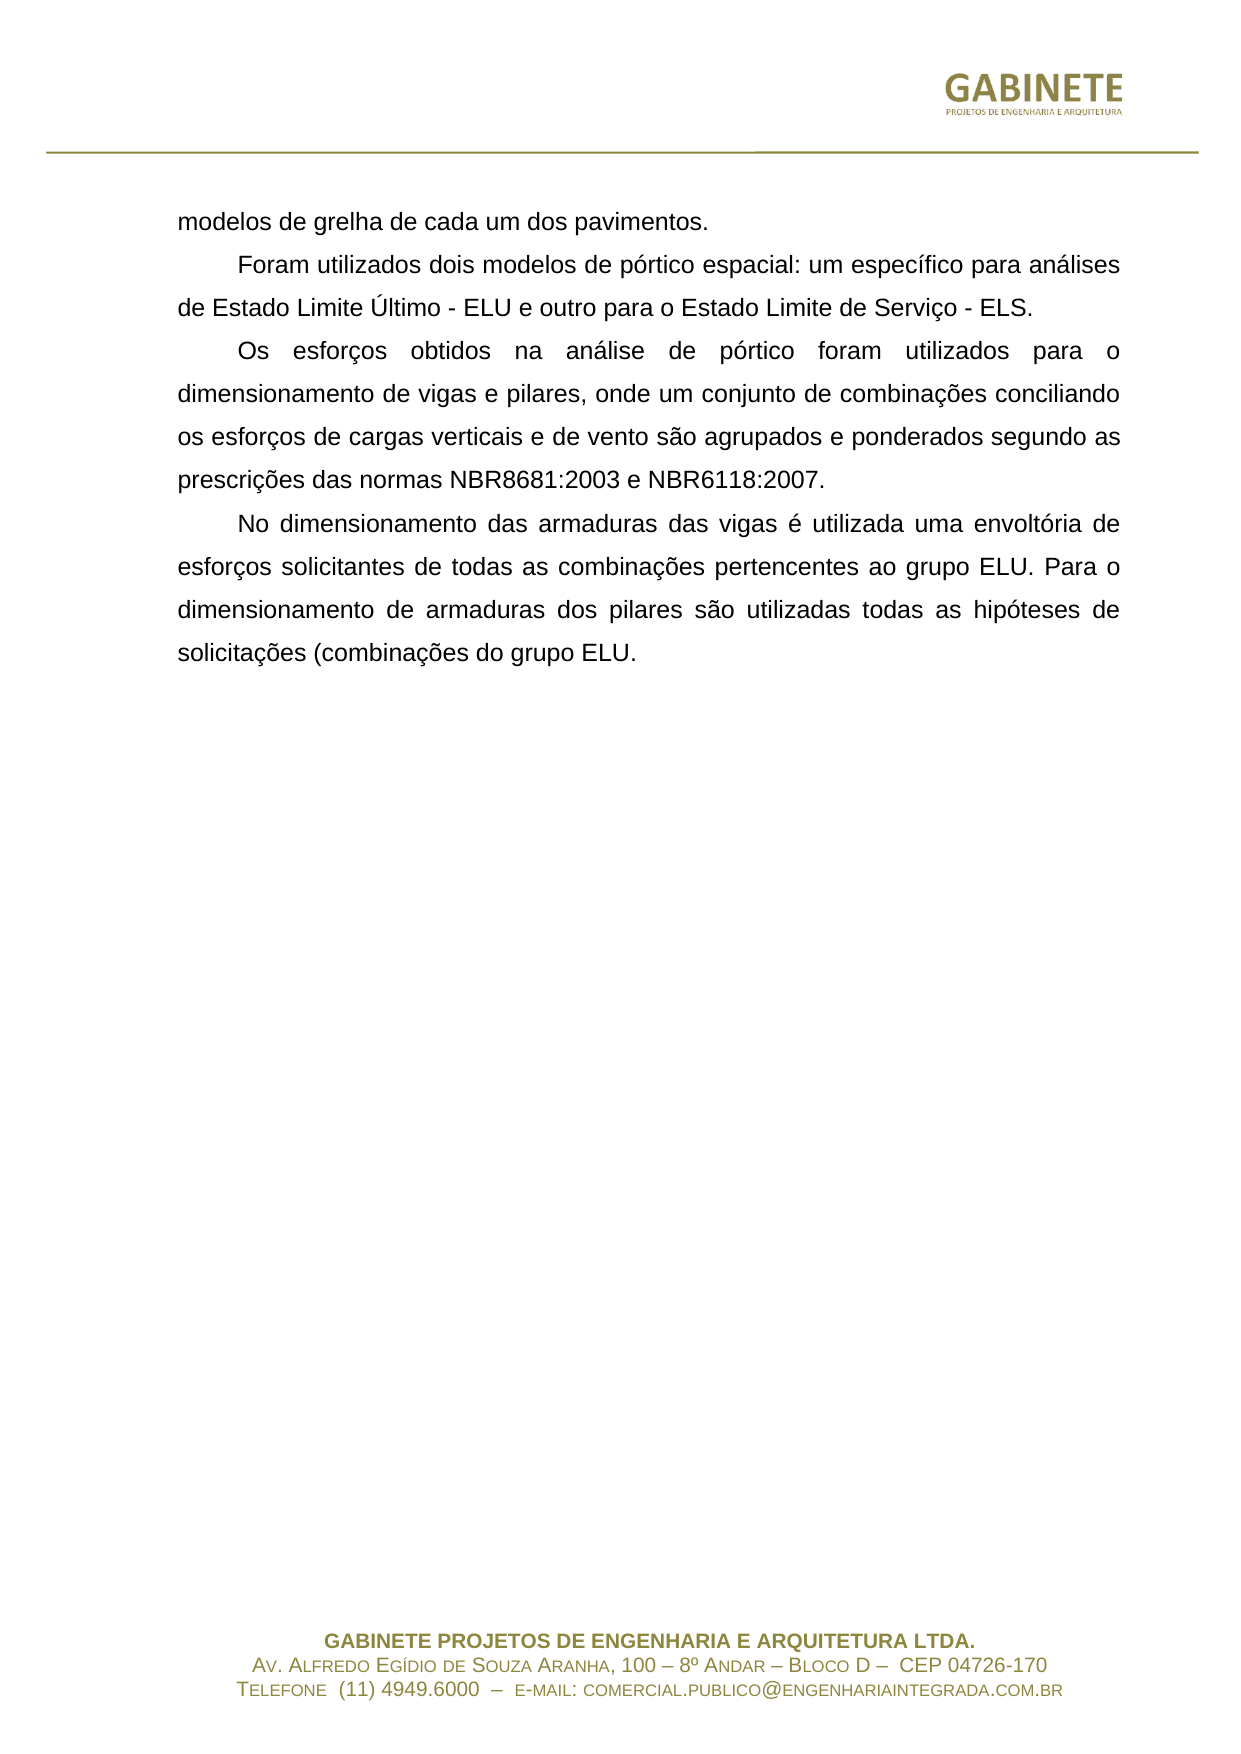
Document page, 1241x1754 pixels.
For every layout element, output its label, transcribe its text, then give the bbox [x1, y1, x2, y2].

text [177, 207, 1122, 236]
picture [945, 73, 1123, 116]
text Os esforços obtidos na análise de pórtico foram utilizados para o dimensionamento de vigas e pilares, onde um conjunto de combinações conciliando os esforços de cargas verticais e de vento são agrupados e ponderados segundo as prescrições das normas NBR8681:2003 e NBR6118:2007. [177, 336, 1122, 494]
text No dimensionamento das armaduras das vigas é utilizada uma envoltória de esforços solicitantes de todas as combinações pertencentes ao grupo ELU. Para o dimensionamento de armaduras dos pilares são utilizadas todas as hipóteses de solicitações (combinações do grupo ELU. [177, 509, 1122, 667]
text Foram utilizados dois modelos de pórtico espacial: um específico para análises de Estado Limite Último - ELU e outro para o Estado Limite de Serviço - ELS. [177, 250, 1122, 322]
